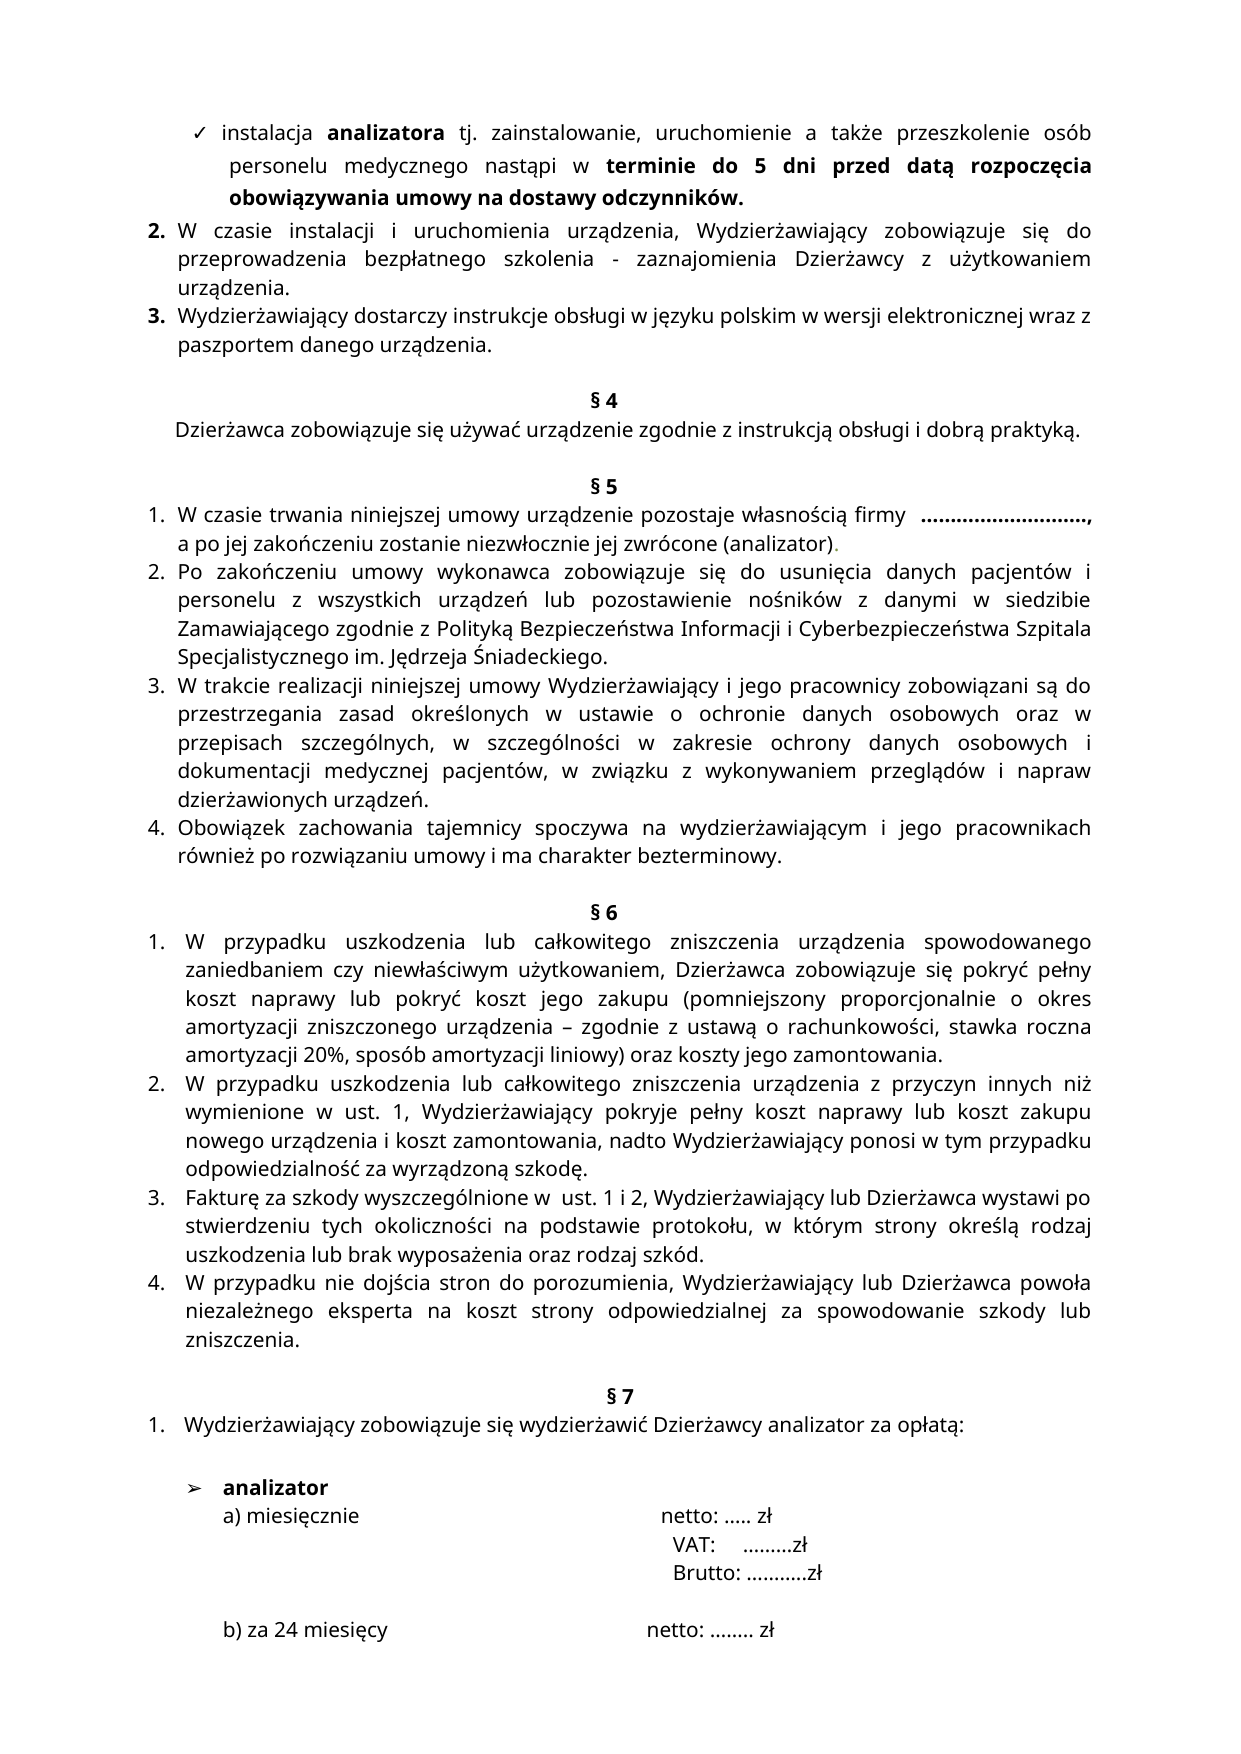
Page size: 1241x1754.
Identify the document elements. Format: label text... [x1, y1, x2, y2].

list W czasie instalacji i uruchomienia urządzenia, Wydzierżawiający zobowiązuje się do przeprowadzenia bezpłatnego szkolenia - zaznajomienia Dzierżawcy z użytkowaniem urządzenia. [148, 216, 1092, 301]
text § 5 [516, 472, 1092, 500]
text a) miesięcznie netto: ….. zł [223, 1501, 1092, 1530]
list Wydzierżawiający dostarczy instrukcje obsługi w języku polskim w wersji elektronicznej wraz z paszportem danego urządzenia. [148, 301, 1092, 358]
list Fakturę za szkody wyszczególnione w ust. 1 i 2, Wydzierżawiający lub Dzierżawca wystawi po stwierdzeniu tych okoliczności na podstawie protokołu, w którym strony określą rodzaj uszkodzenia lub brak wyposażenia oraz rodzaj szkód. [148, 1183, 1092, 1268]
text b) za 24 miesięcy netto: …….. zł [223, 1615, 1092, 1643]
list analizator [185, 1473, 1092, 1501]
list W trakcie realizacji niniejszej umowy Wydzierżawiający i jego pracownicy zobowiązani są do przestrzegania zasad określonych w ustawie o ochronie danych osobowych oraz w przepisach szczególnych, w szczególności w zakresie ochrony danych osobowych i dokumentacji medycznej pacjentów, w związku z wykonywaniem przeglądów i napraw dzierżawionych urządzeń. [148, 671, 1092, 813]
text Brutto: ………..zł [673, 1558, 1092, 1587]
list Obowiązek zachowania tajemnicy spoczywa na wydzierżawiającym i jego pracownikach również po rozwiązaniu umowy i ma charakter bezterminowy. [148, 813, 1092, 870]
text § 4 [516, 387, 1092, 415]
text § 7 [148, 1382, 1092, 1410]
list W czasie trwania niniejszej umowy urządzenie pozostaje własnością firmy ………………………., a po jej zakończeniu zostanie niezwłocznie jej zwrócone (analizator). [148, 500, 1092, 557]
list W przypadku uszkodzenia lub całkowitego zniszczenia urządzenia z przyczyn innych niż wymienione w ust. 1, Wydzierżawiający pokryje pełny koszt naprawy lub koszt zakupu nowego urządzenia i koszt zamontowania, nadto Wydzierżawiający ponosi w tym przypadku odpowiedzialność za wyrządzoną szkodę. [148, 1069, 1092, 1183]
list Wydzierżawiający zobowiązuje się wydzierżawić Dzierżawcy analizator za opłatą: [148, 1410, 1092, 1439]
list W przypadku uszkodzenia lub całkowitego zniszczenia urządzenia spowodowanego zaniedbaniem czy niewłaściwym użytkowaniem, Dzierżawca zobowiązuje się pokryć pełny koszt naprawy lub pokryć koszt jego zakupu (pomniejszony proporcjonalnie o okres amortyzacji zniszczonego urządzenia – zgodnie z ustawą o rachunkowości, stawka roczna amortyzacji 20%, sposób amortyzacji liniowy) oraz koszty jego zamontowania. [148, 927, 1092, 1069]
list instalacja analizatora tj. zainstalowanie, uruchomienie a także przeszkolenie osób personelu medycznego nastąpi w terminie do 5 dni przed datą rozpoczęcia obowiązywania umowy na dostawy odczynników. [191, 118, 1092, 212]
text Dzierżawca zobowiązuje się używać urządzenie zgodnie z instrukcją obsługi i dobrą praktyką. [148, 415, 1092, 443]
list Po zakończeniu umowy wykonawca zobowiązuje się do usunięcia danych pacjentów i personelu z wszystkich urządzeń lub pozostawienie nośników z danymi w siedzibie Zamawiającego zgodnie z Polityką Bezpieczeństwa Informacji i Cyberbezpieczeństwa Szpitala Specjalistycznego im. Jędrzeja Śniadeckiego. [148, 557, 1092, 671]
text § 6 [516, 898, 1092, 927]
list W przypadku nie dojścia stron do porozumienia, Wydzierżawiający lub Dzierżawca powoła niezależnego eksperta na koszt strony odpowiedzialnej za spowodowanie szkody lub zniszczenia. [148, 1268, 1092, 1353]
text VAT: ………zł [673, 1530, 1092, 1558]
